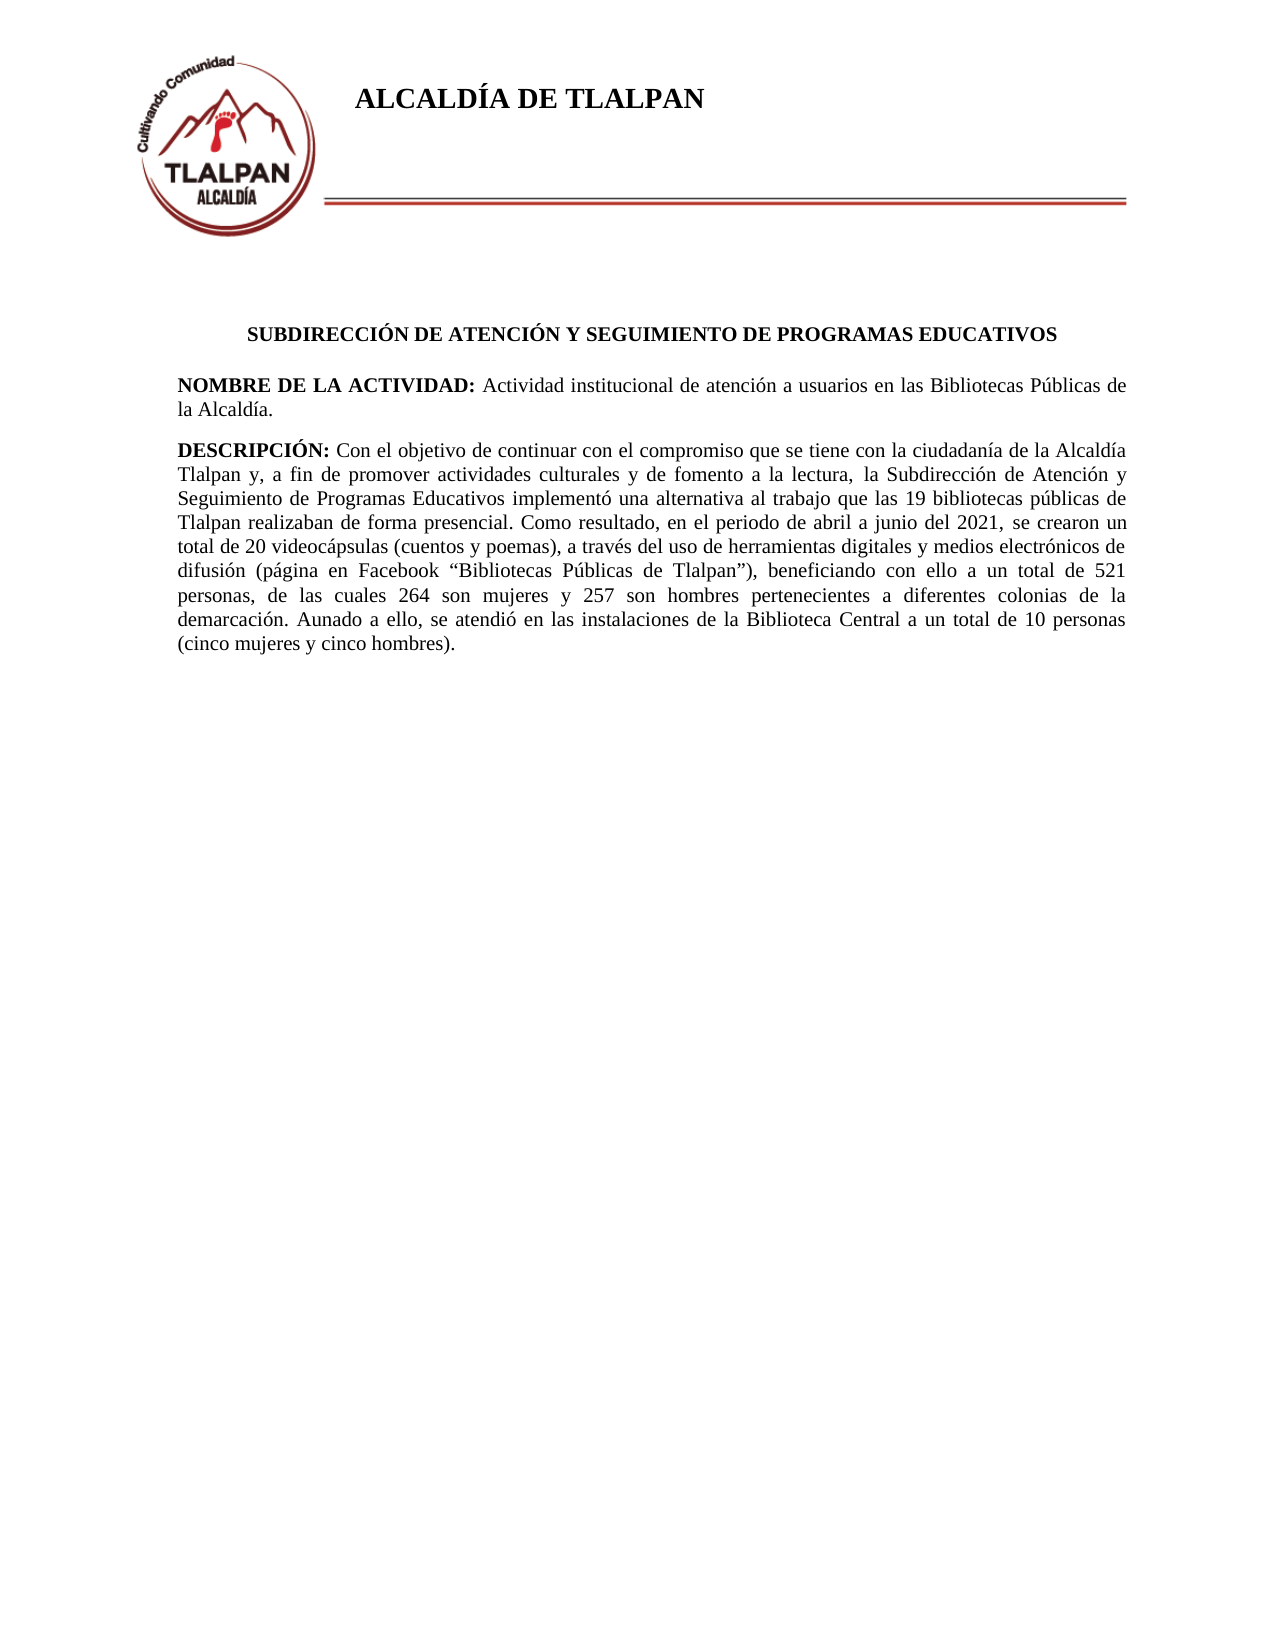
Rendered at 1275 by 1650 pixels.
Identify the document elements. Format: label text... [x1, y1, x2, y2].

text SUBDIRECCIÓN DE ATENCIÓN Y SEGUIMIENTO DE PROGRAMAS EDUCATIVOS [177, 322, 1127, 346]
text NOMBRE DE LA ACTIVIDAD: Actividad institucional de atención a usuarios en las Bibliotecas Públicas de la Alcaldía. [177, 373, 1127, 421]
picture [116, 36, 1127, 256]
text DESCRIPCIÓN: Con el objetivo de continuar con el compromiso que se tiene con la ciudadanía de la Alcaldía Tlalpan y, a fin de promover actividades culturales y de fomento a la lectura, la Subdirección de Atención y Seguimiento de Programas Educativos implementó una alternativa al trabajo que las 19 bibliotecas públicas de Tlalpan realizaban de forma presencial. Como resultado, en el periodo de abril a junio del 2021, se crearon un total de 20 videocápsulas (cuentos y poemas), a través del uso de herramientas digitales y medios electrónicos de difusión (página en Facebook “Bibliotecas Públicas de Tlalpan”), beneficiando con ello a un total de 521 personas, de las cuales 264 son mujeres y 257 son hombres pertenecientes a diferentes colonias de la demarcación. Aunado a ello, se atendió en las instalaciones de la Biblioteca Central a un total de 10 personas (cinco mujeres y cinco hombres). [177, 438, 1127, 655]
